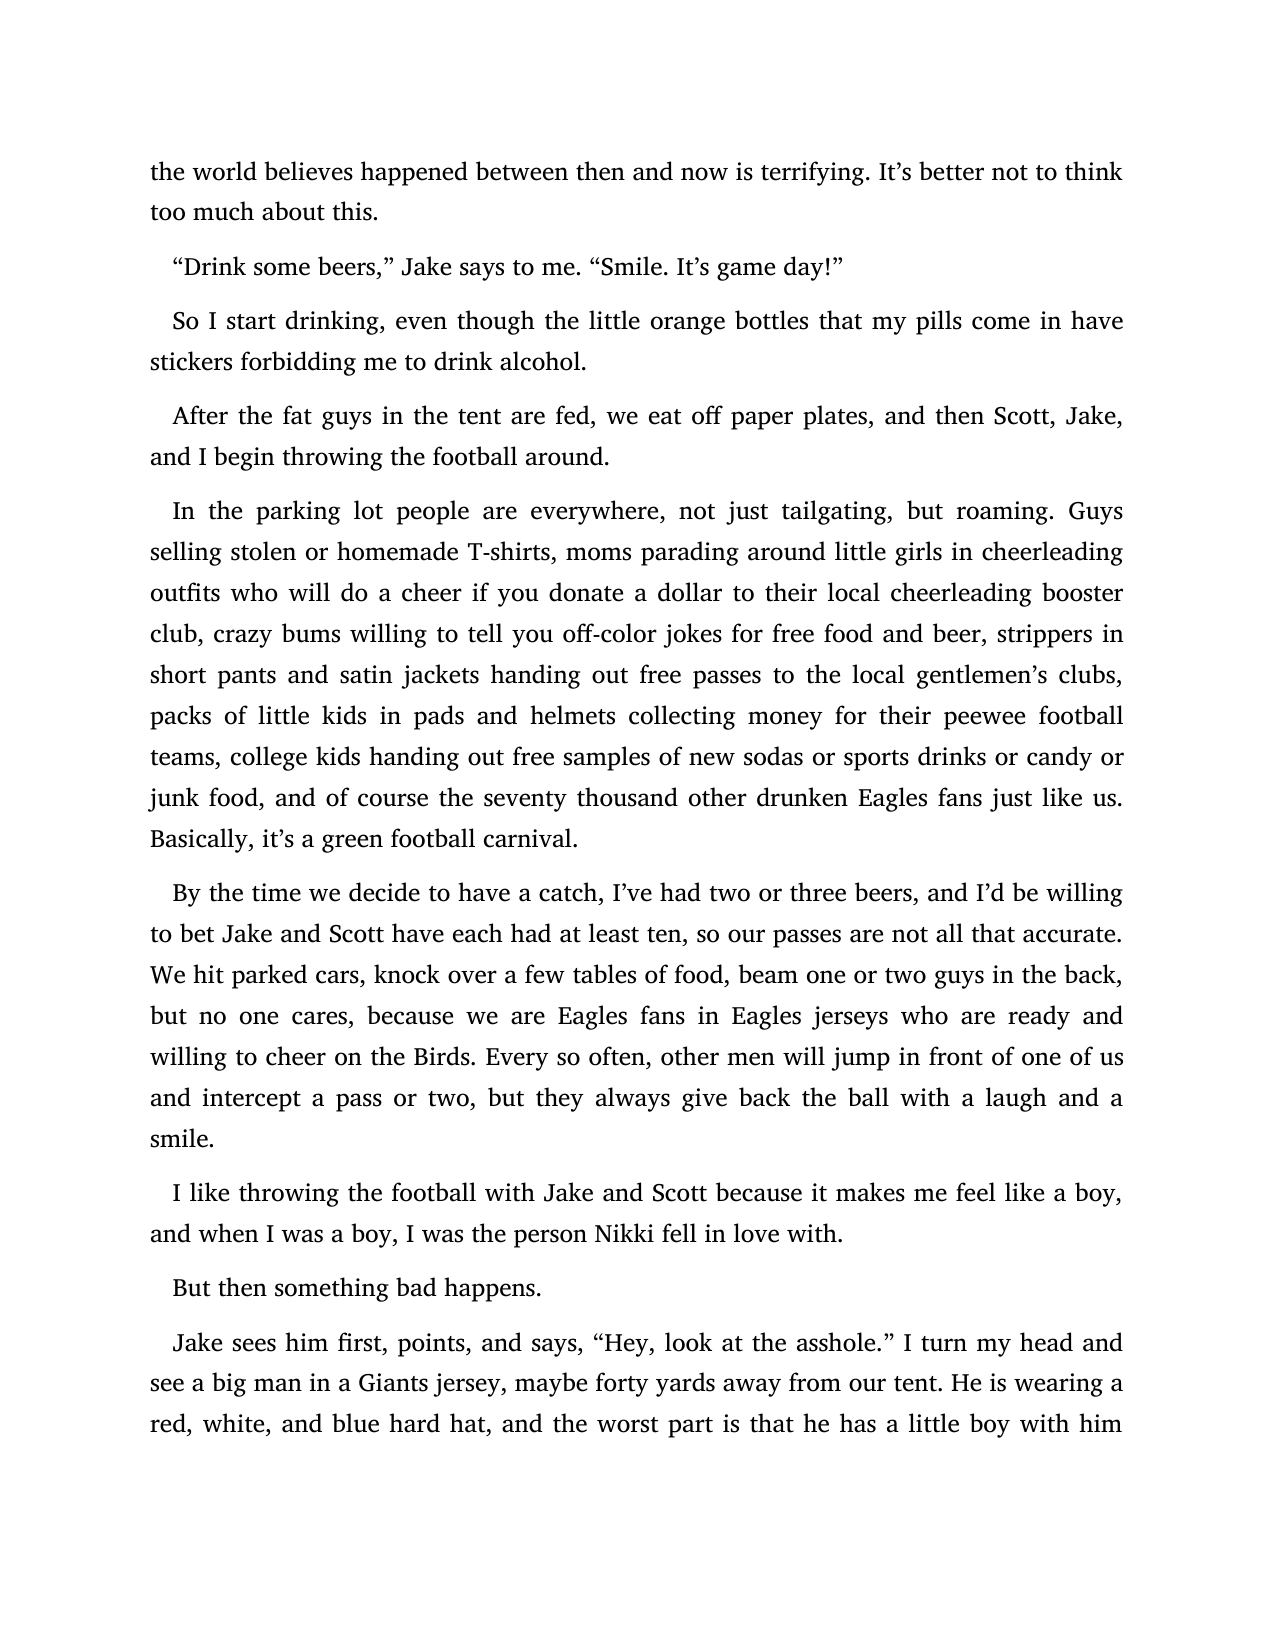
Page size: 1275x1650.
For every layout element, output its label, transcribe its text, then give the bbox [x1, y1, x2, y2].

text After the fat guys in the tent are fed, we eat off paper plates, and then Scott, Jake, and I begin throwing the football around. [150, 395, 1125, 477]
text By the time we decide to have a catch, I’ve had two or three beers, and I’d be willing to bet Jake and Scott have each had at least ten, so our passes are not all that accurate. We hit parked cars, knock over a few tables of food, beam one or two guys in the back, but no one cares, because we are Eagles fans in Eagles jerseys who are ready and willing to cheer on the Birds. Every so often, other men will jump in front of one of us and intercept a pass or two, but they always give back the ball with a laugh and a smile. [150, 872, 1125, 1158]
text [150, 1321, 1125, 1444]
text I like throwing the football with Jake and Scott because it makes me feel like a boy, and when I was a boy, I was the person Nikki fell in love with. [150, 1172, 1125, 1253]
text So I start drinking, even though the little orange bottles that my pills come in have stickers forbidding me to drink alcohol. [150, 299, 1125, 381]
text “Drink some beers,” Jake says to me. “Smile. It’s game day!” [150, 245, 1125, 286]
text In the parking lot people are everywhere, not just tailgating, but roaming. Guys selling stolen or homemade T-shirts, moms parading around little girls in cheerleading outfits who will do a cheer if you donate a dollar to their local cheerleading booster club, crazy bums willing to tell you off-color jokes for free food and beer, strippers in short pants and satin jackets handing out free passes to the local gentlemen’s clubs, packs of little kids in pads and helmets collecting money for their peewee football teams, college kids handing out free samples of new sodas or sports drinks or candy or junk food, and of course the seventy thousand other drunken Eagles fans just like us. Basically, it’s a green football carnival. [150, 490, 1125, 858]
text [150, 150, 1125, 232]
text But then something bad happens. [150, 1267, 1125, 1308]
